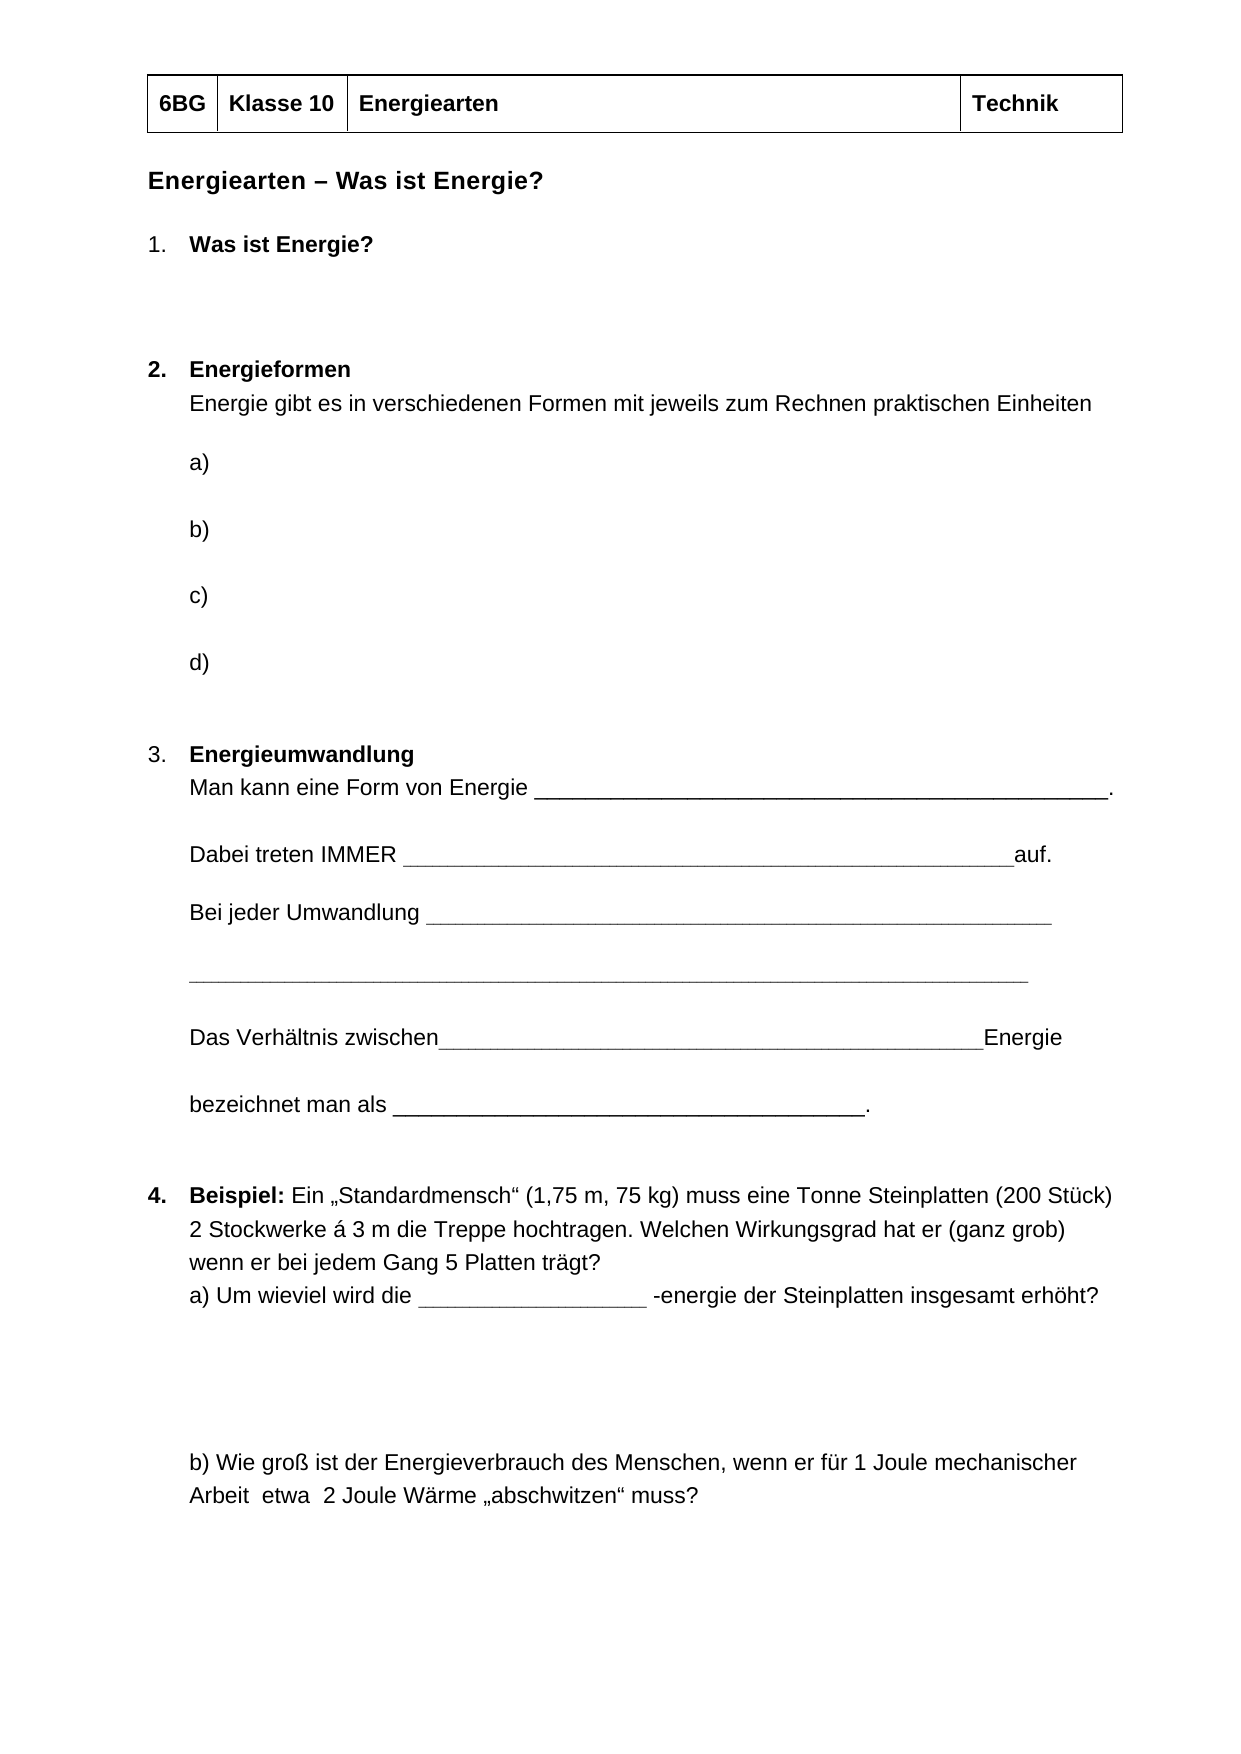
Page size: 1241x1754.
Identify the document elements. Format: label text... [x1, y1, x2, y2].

subtitle Beispiel: Ein „Standardmensch“ (1,75 m, 75 kg) muss eine Tonne Steinplatten (200 Stück) 2 Stockwerke á 3 m die Treppe hochtragen. Welchen Wirkungsgrad hat er (ganz grob) wenn er bei jedem Gang 5 Platten trägt? a) Um wieviel wird die _______________________________ -energie der Steinplatten insgesamt erhöht? b) Wie groß ist der Energieverbrauch des Menschen, wenn er für 1 Joule mechanischer Arbeit etwa 2 Joule Wärme „abschwitzen“ muss? [148, 1176, 1122, 1542]
subtitle Bei jeder Umwandlung _____________________________________________________________________________________ [189, 892, 1122, 926]
subtitle Was ist Energie? [148, 224, 1122, 324]
subtitle Energieformen Energie gibt es in verschiedenen Formen mit jeweils zum Rechnen praktischen Einheiten a) b) c) d) [148, 349, 1122, 709]
title Energiearten – Was ist Energie? [148, 162, 1122, 195]
subtitle __________________________________________________________________________________________________________________ Das Verhältnis zwischen__________________________________________________________________________Energie bezeichnet man als _____________________________________. [189, 951, 1122, 1151]
subtitle Energieumwandlung Man kann eine Form von Energie _____________________________________________. Dabei treten IMMER ___________________________________________________________________________________auf. [148, 734, 1122, 867]
